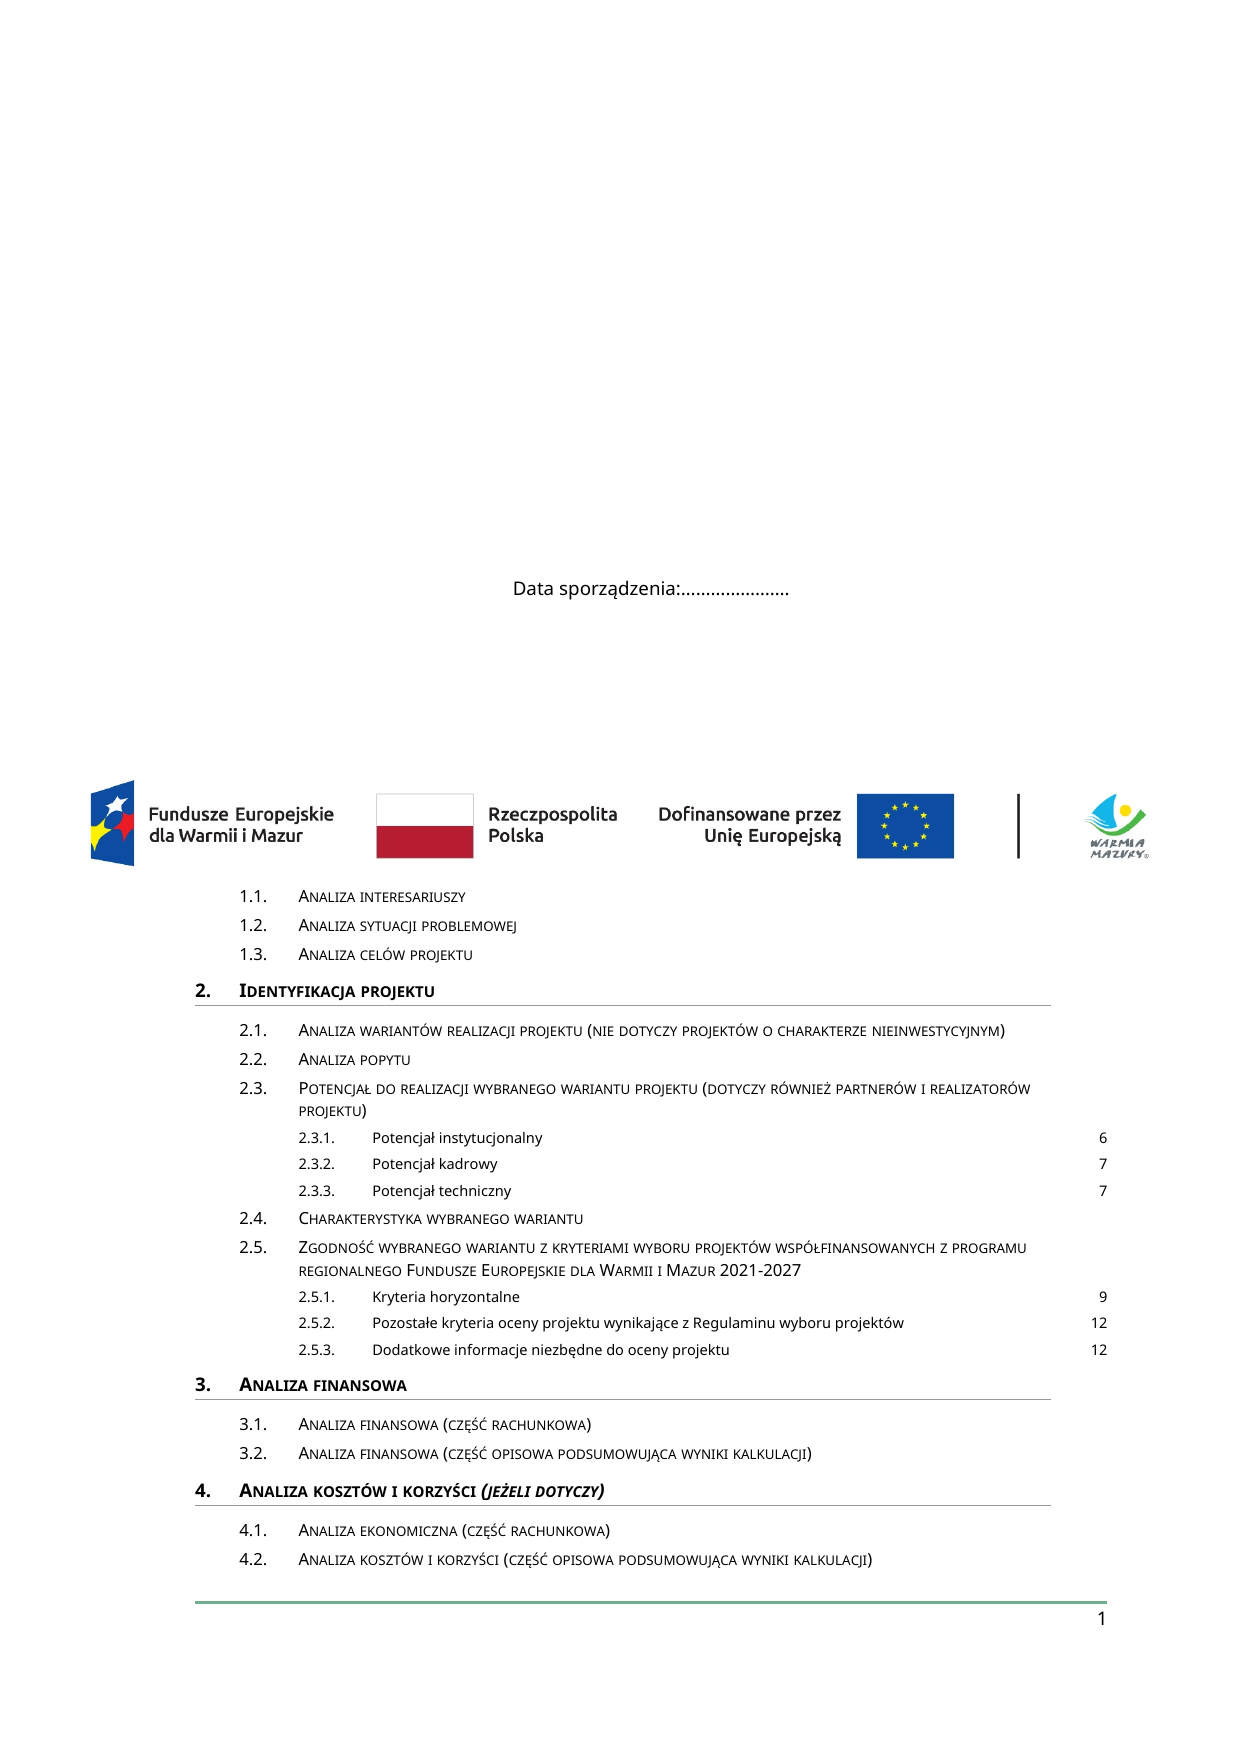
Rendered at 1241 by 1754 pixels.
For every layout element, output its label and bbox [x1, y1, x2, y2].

picture [71, 758, 1170, 887]
